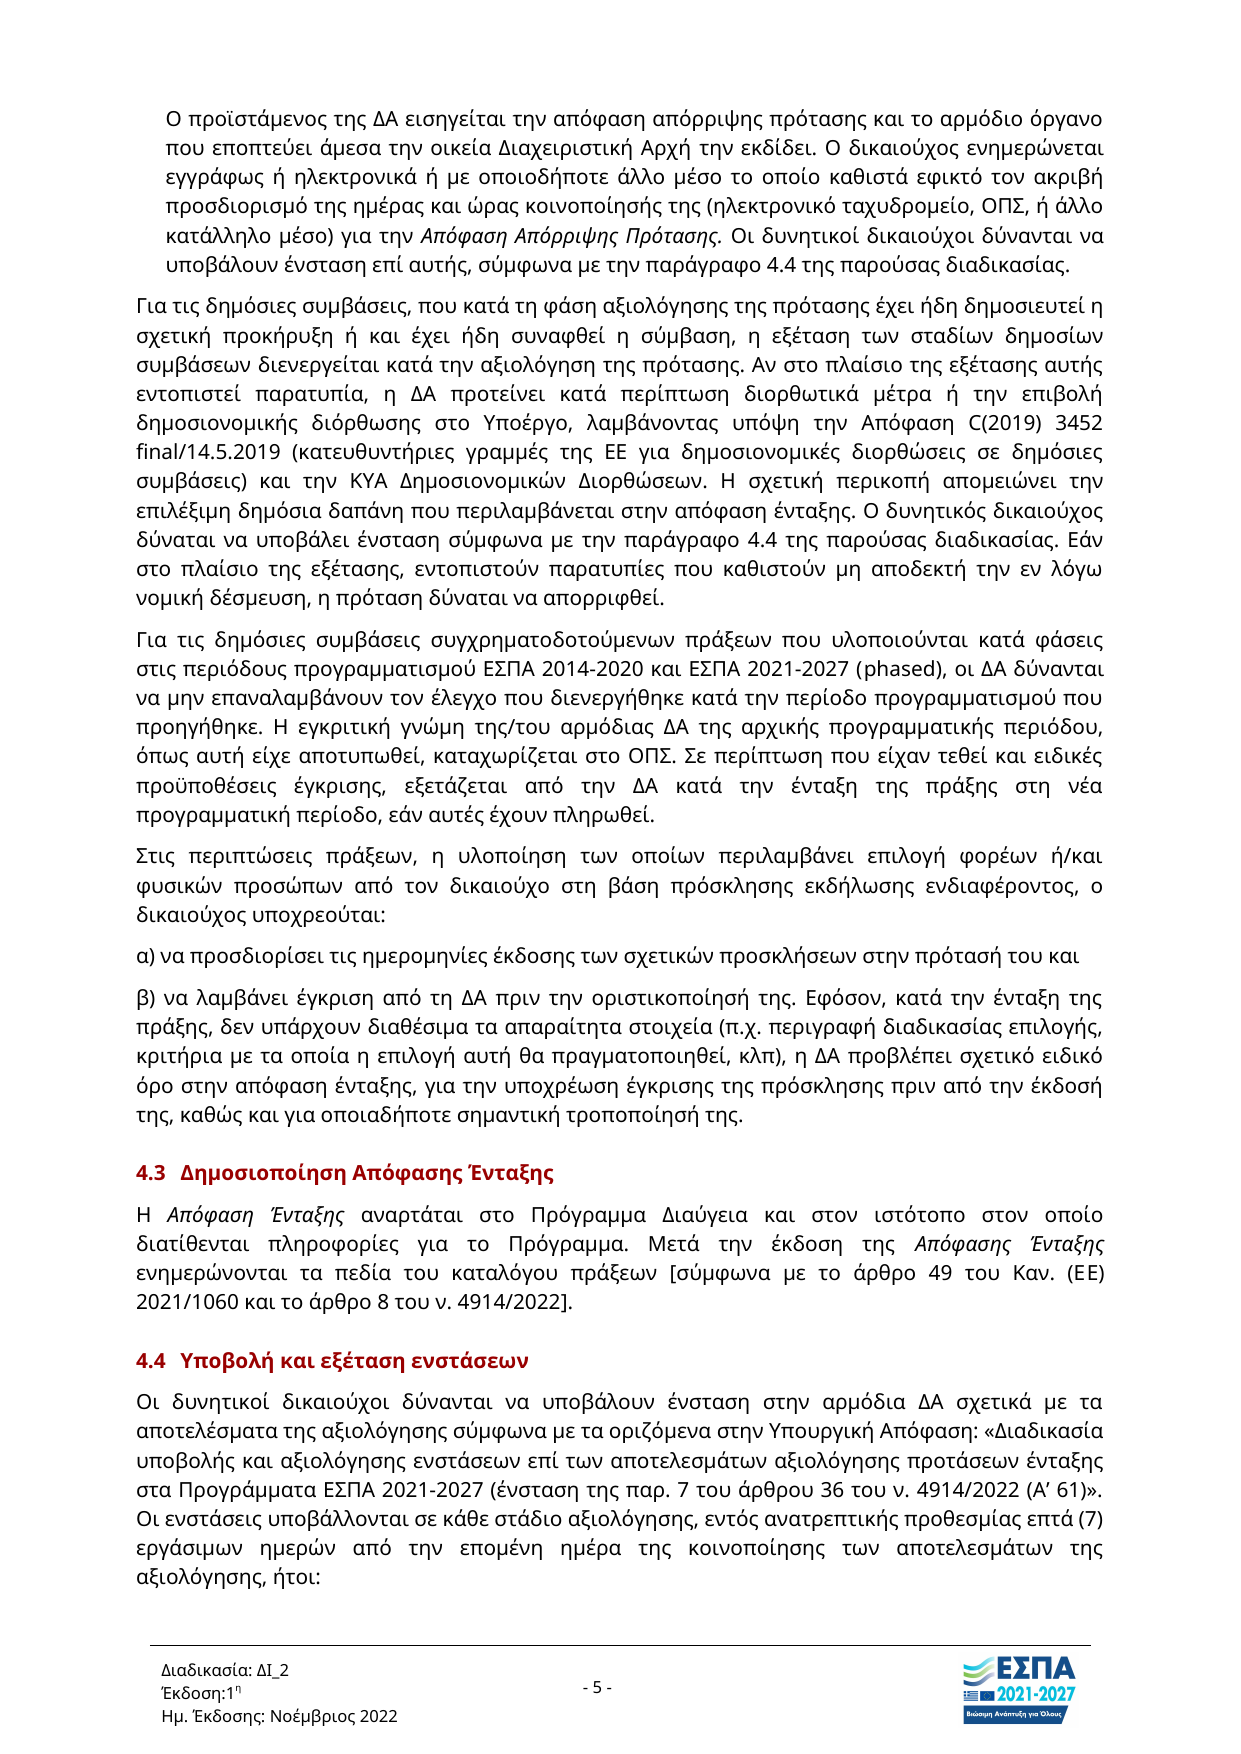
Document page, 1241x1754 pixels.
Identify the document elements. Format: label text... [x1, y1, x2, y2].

list Δημοσιοποίηση Απόφασης Ένταξης [136, 1158, 1104, 1187]
text Για τις δημόσιες συμβάσεις συγχρηματοδοτούμενων πράξεων που υλοποιούνται κατά φάσεις στις περιόδους προγραμματισμού ΕΣΠΑ 2014-2020 και ΕΣΠΑ 2021-2027 (phased), οι ΔΑ δύνανται να μην επαναλαμβάνουν τον έλεγχο που διενεργήθηκε κατά την περίοδο προγραμματισμού που προηγήθηκε. Η εγκριτική γνώμη της/του αρμόδιας ΔΑ της αρχικής προγραμματικής περιόδου, όπως αυτή είχε αποτυπωθεί, καταχωρίζεται στο ΟΠΣ. Σε περίπτωση που είχαν τεθεί και ειδικές προϋποθέσεις έγκρισης, εξετάζεται από την ΔΑ κατά την ένταξη της πράξης στη νέα προγραμματική περίοδο, εάν αυτές έχουν πληρωθεί. [136, 624, 1104, 828]
text Η Απόφαση Ένταξης αναρτάται στο Πρόγραμμα Διαύγεια και στον ιστότοπο στον οποίο διατίθενται πληροφορίες για το Πρόγραμμα. Μετά την έκδοση της Απόφασης Ένταξης ενημερώνονται τα πεδία του καταλόγου πράξεων [σύμφωνα με το άρθρο 49 του Καν. (ΕE) 2021/1060 και το άρθρο 8 του ν. 4914/2022]. [136, 1199, 1104, 1316]
text Για τις δημόσιες συμβάσεις, που κατά τη φάση αξιολόγησης της πρότασης έχει ήδη δημοσιευτεί η σχετική προκήρυξη ή και έχει ήδη συναφθεί η σύμβαση, η εξέταση των σταδίων δημοσίων συμβάσεων διενεργείται κατά την αξιολόγηση της πρότασης. Αν στο πλαίσιο της εξέτασης αυτής εντοπιστεί παρατυπία, η ΔΑ προτείνει κατά περίπτωση διορθωτικά μέτρα ή την επιβολή δημοσιονομικής διόρθωσης στο Υποέργο, λαμβάνοντας υπόψη την Απόφαση C(2019) 3452 final/14.5.2019 (κατευθυντήριες γραμμές της ΕΕ για δημοσιονομικές διορθώσεις σε δημόσιες συμβάσεις) και την ΚΥΑ Δημοσιονομικών Διορθώσεων. Η σχετική περικοπή απομειώνει την επιλέξιμη δημόσια δαπάνη που περιλαμβάνεται στην απόφαση ένταξης. Ο δυνητικός δικαιούχος δύναται να υποβάλει ένσταση σύμφωνα με την παράγραφο 4.4 της παρούσας διαδικασίας. Εάν στο πλαίσιο της εξέτασης, εντοπιστούν παρατυπίες που καθιστούν μη αποδεκτή την εν λόγω νομική δέσμευση, η πρόταση δύναται να απορριφθεί. [136, 291, 1104, 612]
text α) να προσδιορίσει τις ημερομηνίες έκδοσης των σχετικών προσκλήσεων στην πρότασή του και [136, 941, 1104, 970]
list Υποβολή και εξέταση ενστάσεων [136, 1345, 1104, 1374]
text Στις περιπτώσεις πράξεων, η υλοποίηση των οποίων περιλαμβάνει επιλογή φορέων ή/και φυσικών προσώπων από τον δικαιούχο στη βάση πρόσκλησης εκδήλωσης ενδιαφέροντος, ο δικαιούχος υποχρεούται: [136, 841, 1104, 928]
text β) να λαμβάνει έγκριση από τη ΔΑ πριν την οριστικοποίησή της. Εφόσον, κατά την ένταξη της πράξης, δεν υπάρχουν διαθέσιμα τα απαραίτητα στοιχεία (π.χ. περιγραφή διαδικασίας επιλογής, κριτήρια με τα οποία η επιλογή αυτή θα πραγματοποιηθεί, κλπ), η ΔΑ προβλέπει σχετικό ειδικό όρο στην απόφαση ένταξης, για την υποχρέωση έγκρισης της πρόσκλησης πριν από την έκδοσή της, καθώς και για οποιαδήποτε σημαντική τροποποίησή της. [136, 983, 1104, 1128]
picture [957, 1652, 1080, 1728]
list Ο προϊστάμενος της ΔΑ εισηγείται την απόφαση απόρριψης πρότασης και το αρμόδιο όργανο που εποπτεύει άμεσα την οικεία Διαχειριστική Αρχή την εκδίδει. Ο δικαιούχος ενημερώνεται εγγράφως ή ηλεκτρονικά ή με οποιοδήποτε άλλο μέσο το οποίο καθιστά εφικτό τον ακριβή προσδιορισμό της ημέρας και ώρας κοινοποίησής της (ηλεκτρονικό ταχυδρομείο, ΟΠΣ, ή άλλο κατάλληλο μέσο) για την Απόφαση Απόρριψης Πρότασης. Οι δυνητικοί δικαιούχοι δύνανται να υποβάλουν ένσταση επί αυτής, σύμφωνα με την παράγραφο 4.4 της παρούσας διαδικασίας. [165, 103, 1104, 278]
text Οι δυνητικοί δικαιούχοι δύνανται να υποβάλουν ένσταση στην αρμόδια ΔΑ σχετικά με τα αποτελέσματα της αξιολόγησης σύμφωνα με τα οριζόμενα στην Υπουργική Απόφαση: «Διαδικασία υποβολής και αξιολόγησης ενστάσεων επί των αποτελεσμάτων αξιολόγησης προτάσεων ένταξης στα Προγράμματα ΕΣΠΑ 2021-2027 (ένσταση της παρ. 7 του άρθρου 36 του ν. 4914/2022 (Α’ 61)». Οι ενστάσεις υποβάλλονται σε κάθε στάδιο αξιολόγησης, εντός ανατρεπτικής προθεσμίας επτά (7) εργάσιμων ημερών από την επομένη ημέρα της κοινοποίησης των αποτελεσμάτων της αξιολόγησης, ήτοι: [136, 1387, 1104, 1591]
